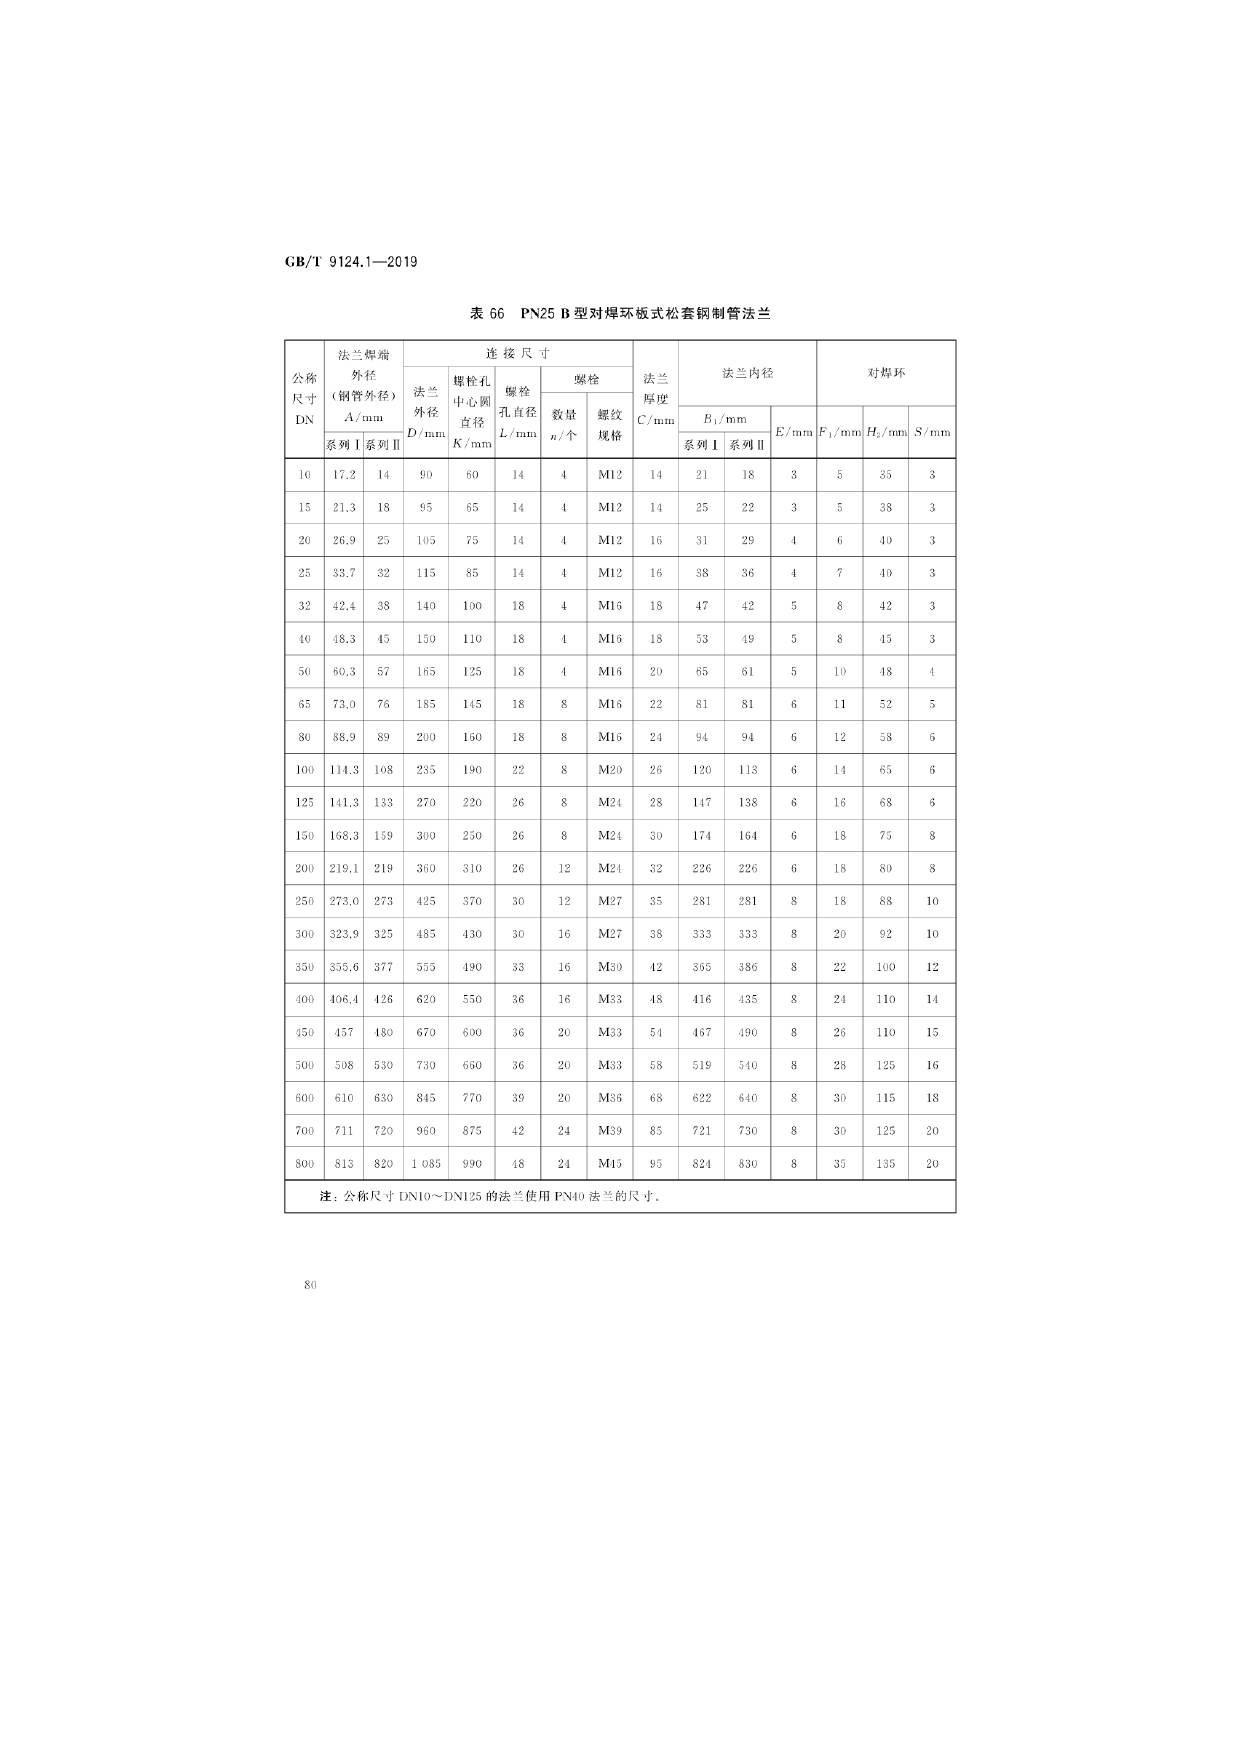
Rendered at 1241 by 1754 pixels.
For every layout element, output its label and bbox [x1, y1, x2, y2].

picture [187, 162, 1053, 1384]
